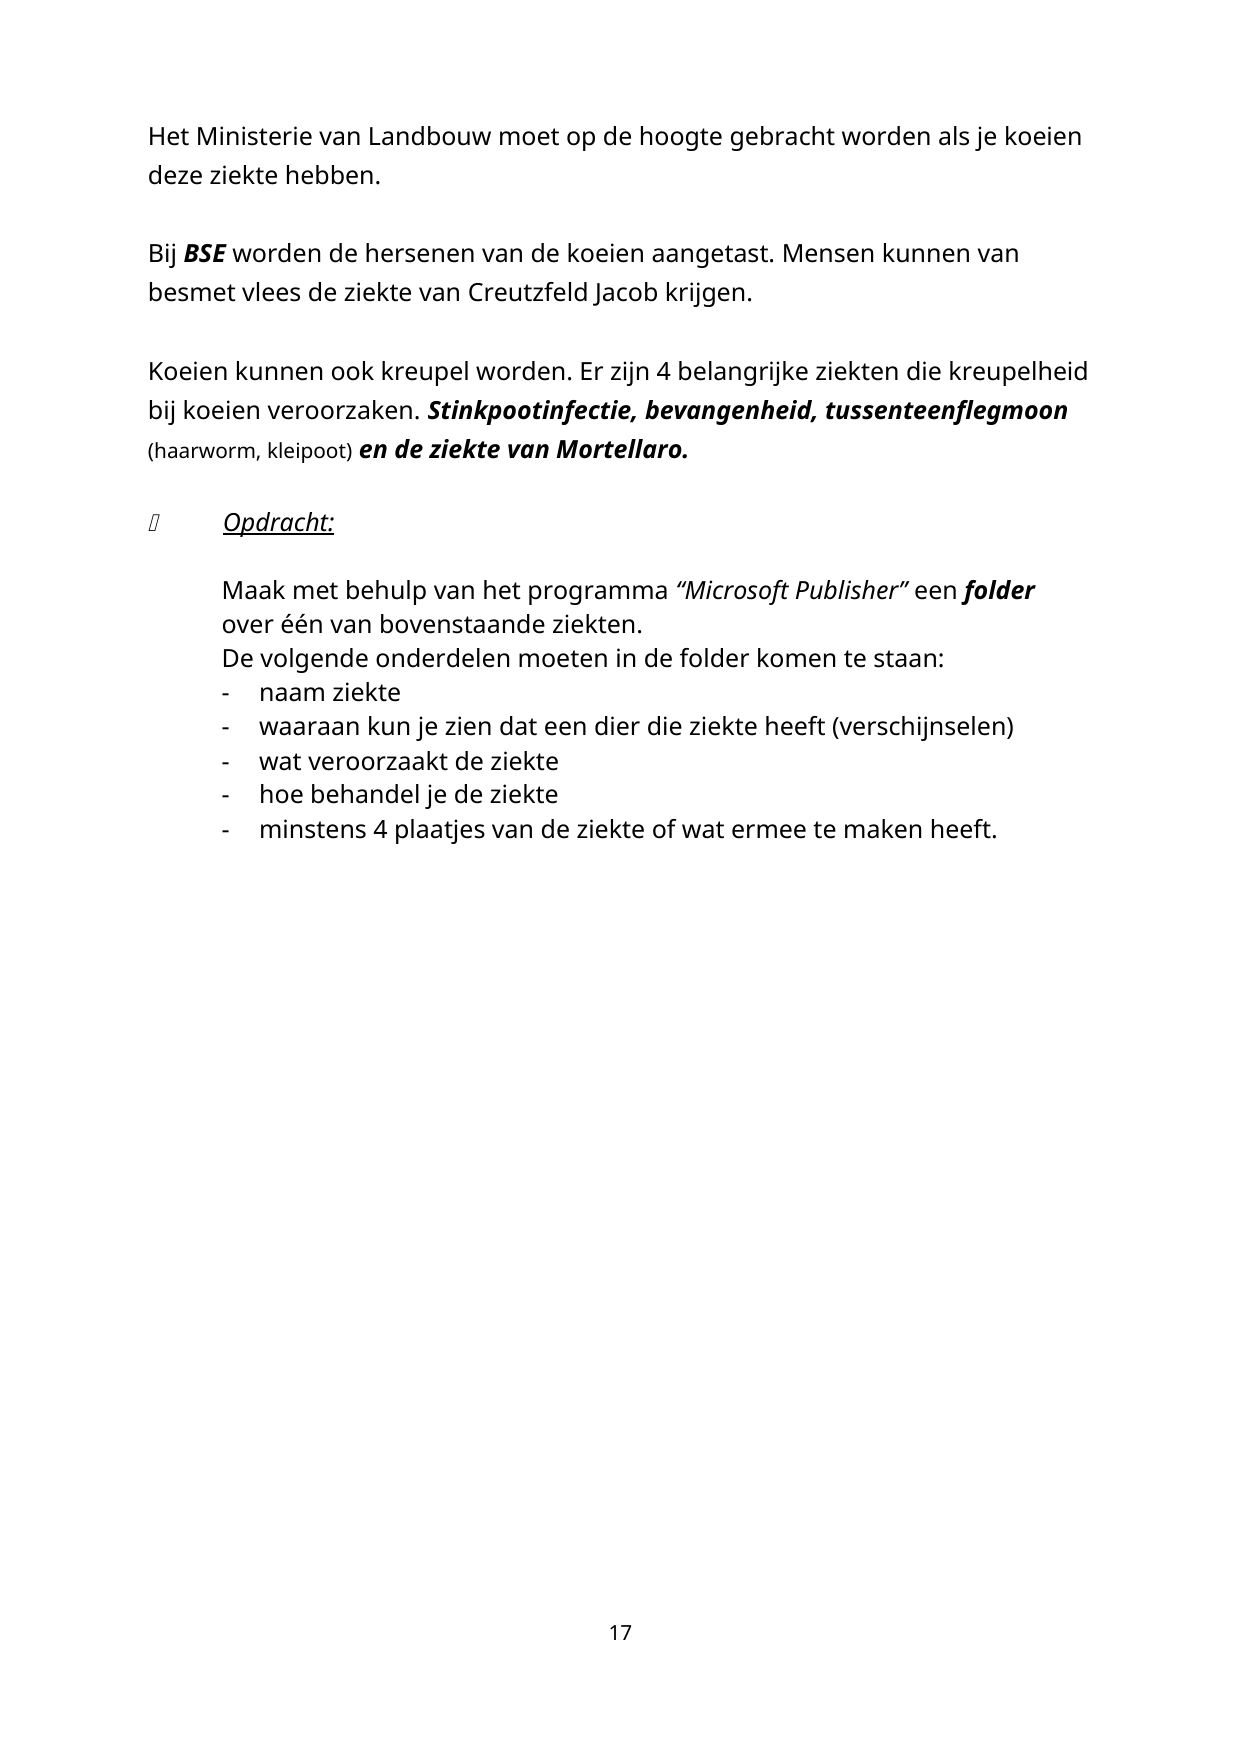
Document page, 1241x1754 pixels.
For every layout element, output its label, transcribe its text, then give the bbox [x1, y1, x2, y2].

list wat veroorzaakt de ziekte [221, 743, 1092, 777]
list minstens 4 plaatjes van de ziekte of wat ermee te maken heeft. [221, 811, 1092, 845]
text Maak met behulp van het programma “Microsoft Publisher” een folder over één van bovenstaande ziekten. [221, 573, 1092, 641]
list naam ziekte [221, 675, 1092, 709]
text De volgende onderdelen moeten in de folder komen te staan: [221, 641, 1092, 675]
list hoe behandel je de ziekte [221, 777, 1092, 811]
list Opdracht: [148, 505, 1092, 539]
list waaraan kun je zien dat een dier die ziekte heeft (verschijnselen) [221, 709, 1092, 743]
text Bij BSE worden de hersenen van de koeien aangetast. Mensen kunnen van besmet vlees de ziekte van Creutzfeld Jacob krijgen. [148, 236, 1092, 309]
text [148, 118, 1092, 191]
text Koeien kunnen ook kreupel worden. Er zijn 4 belangrijke ziekten die kreupelheid bij koeien veroorzaken. Stinkpootinfectie, bevangenheid, tussenteenflegmoon (haarworm, kleipoot) en de ziekte van Mortellaro. [148, 353, 1092, 466]
